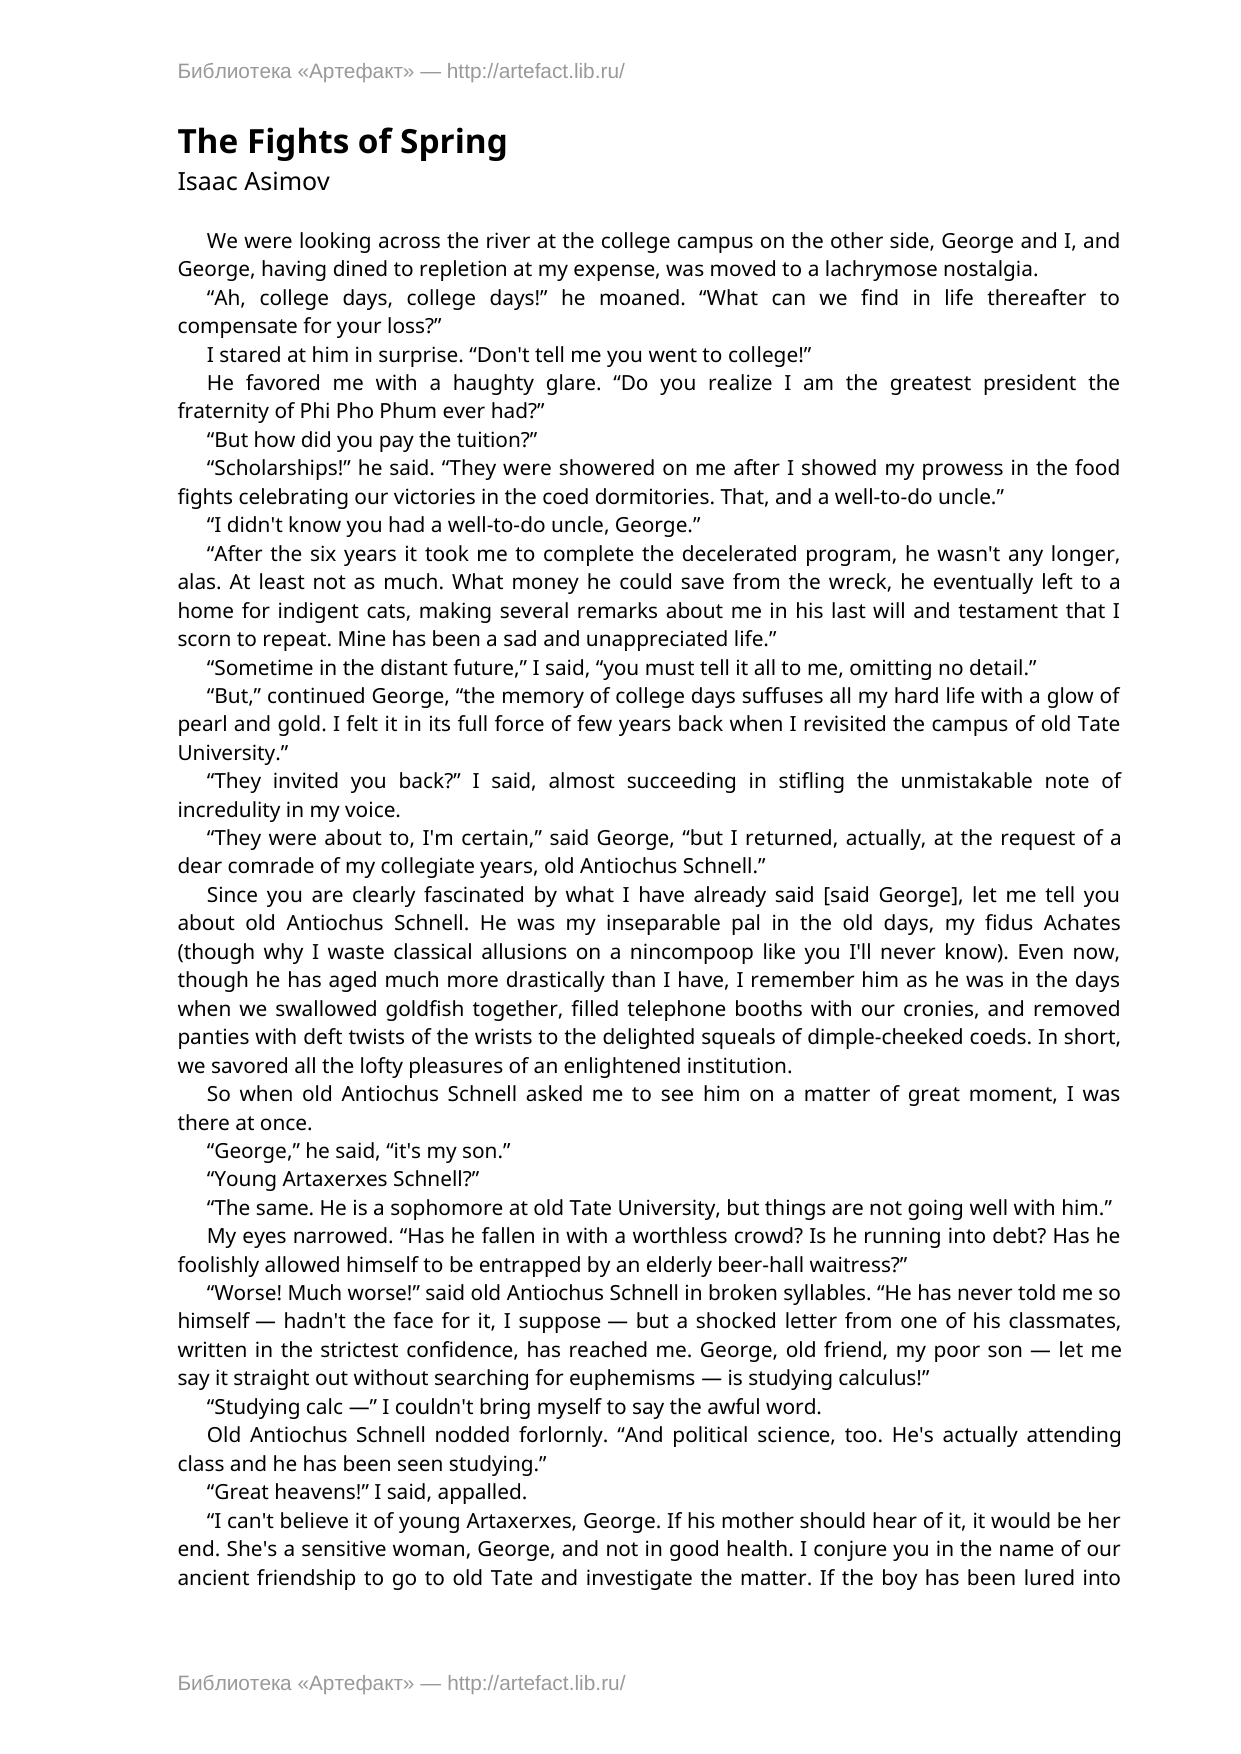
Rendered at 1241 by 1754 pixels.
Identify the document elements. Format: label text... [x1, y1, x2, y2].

text “Sometime in the distant future,” I said, “you must tell it all to me, omitting no detail.” [177, 653, 1122, 681]
text He favored me with a haughty glare. “Do you realize I am the greatest president the fraternity of Phi Pho Phum ever had?” [177, 368, 1122, 425]
text Isaac Asimov [177, 163, 1122, 198]
text “I didn't know you had a well-to-do uncle, George.” [177, 510, 1122, 539]
text I stared at him in surprise. “Don't tell me you went to college!” [177, 340, 1122, 368]
text “George,” he said, “it's my son.” [177, 1136, 1122, 1164]
text “They invited you back?” I said, almost succeeding in stifling the unmistakable note of incredulity in my voice. [177, 766, 1122, 823]
text “But how did you pay the tuition?” [177, 425, 1122, 453]
text “But,” continued George, “the memory of college days suffuses all my hard life with a glow of pearl and gold. I felt it in its full force of few years back when I revisited the campus of old Tate University.” [177, 681, 1122, 766]
text “After the six years it took me to complete the decelerated program, he wasn't any longer, alas. At least not as much. What money he could save from the wreck, he eventually left to a home for indigent cats, making several remarks about me in his last will and testament that I scorn to repeat. Mine has been a sad and unappreciated life.” [177, 539, 1122, 653]
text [177, 1506, 1122, 1591]
text “The same. He is a sophomore at old Tate University, but things are not going well with him.” [177, 1193, 1122, 1221]
text “Studying calc —” I couldn't bring myself to say the awful word. [177, 1392, 1122, 1420]
text Since you are clearly fascinated by what I have already said [said George], let me tell you about old Antiochus Schnell. He was my inseparable pal in the old days, my fidus Achates (though why I waste classical allusions on a nincompoop like you I'll never know). Even now, though he has aged much more drastically than I have, I remember him as he was in the days when we swallowed goldfish together, filled telephone booths with our cronies, and removed panties with deft twists of the wrists to the delighted squeals of dimple-cheeked coeds. In short, we savored all the lofty pleasures of an enlightened institution. [177, 880, 1122, 1079]
text “Scholarships!” he said. “They were showered on me after I showed my prowess in the food fights celebrating our victories in the coed dormitories. That, and a well-to-do uncle.” [177, 453, 1122, 510]
text My eyes narrowed. “Has he fallen in with a worthless crowd? Is he running into debt? Has he foolishly allowed himself to be entrapped by an elderly beer-hall waitress?” [177, 1221, 1122, 1278]
text “Great heavens!” I said, appalled. [177, 1477, 1122, 1506]
text “Worse! Much worse!” said old Antiochus Schnell in broken syllables. “He has never told me so himself — hadn't the face for it, I suppose — but a shocked letter from one of his classmates, written in the strictest confidence, has reached me. George, old friend, my poor son — let me say it straight out without searching for euphemisms — is studying calculus!” [177, 1278, 1122, 1392]
text Old Antiochus Schnell nodded forlornly. “And political science, too. He's actually attending class and he has been seen studying.” [177, 1420, 1122, 1477]
text We were looking across the river at the college campus on the other side, George and I, and George, having dined to repletion at my expense, was moved to a lachrymose nostalgia. [177, 226, 1122, 283]
text “They were about to, I'm certain,” said George, “but I returned, actually, at the request of a dear comrade of my collegiate years, old Antiochus Schnell.” [177, 823, 1122, 880]
subtitle The Fights of Spring [177, 118, 1122, 163]
text So when old Antiochus Schnell asked me to see him on a matter of great moment, I was there at once. [177, 1079, 1122, 1136]
text “Young Artaxerxes Schnell?” [177, 1164, 1122, 1193]
text “Ah, college days, college days!” he moaned. “What can we find in life thereafter to compensate for your loss?” [177, 283, 1122, 340]
